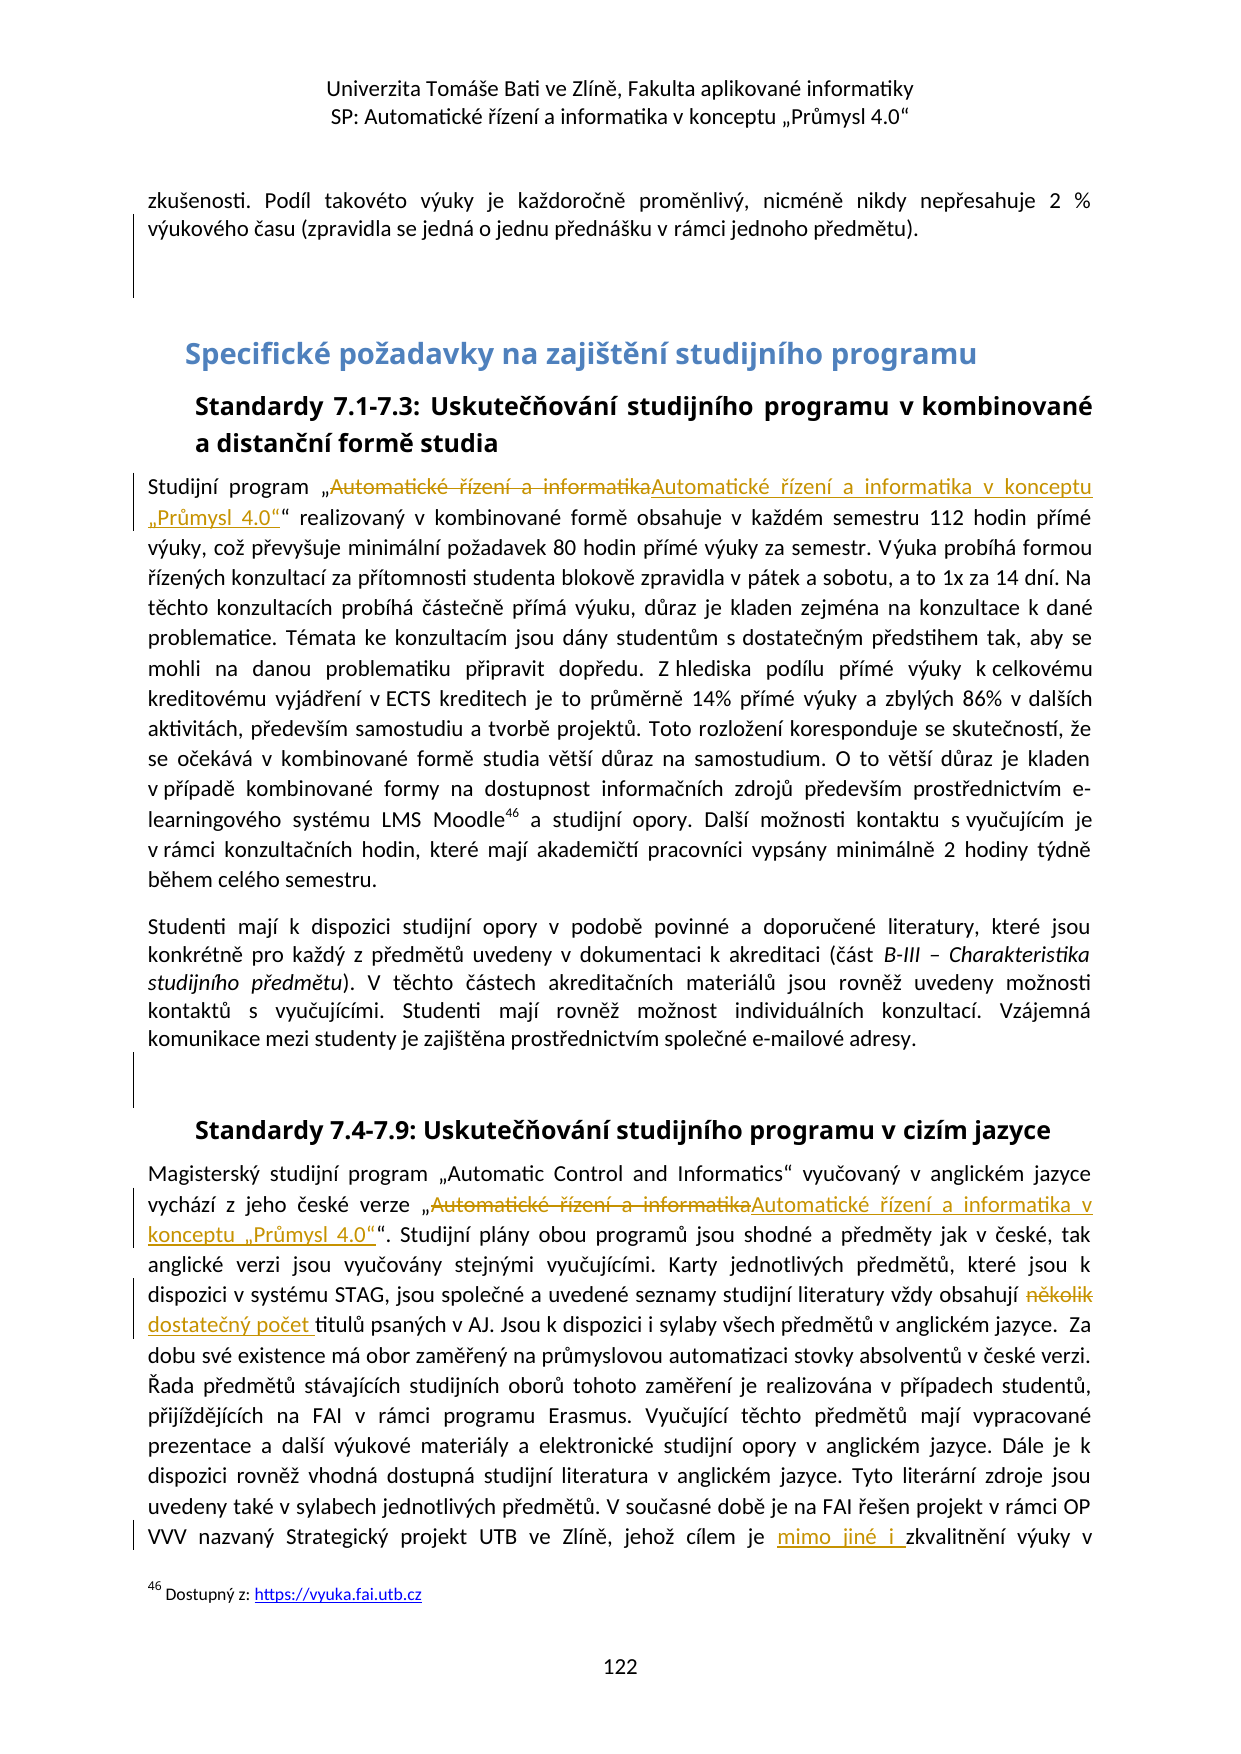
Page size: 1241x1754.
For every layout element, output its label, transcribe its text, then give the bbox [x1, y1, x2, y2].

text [148, 1159, 1093, 1550]
subtitle Specifické požadavky na zajištění studijního programu [185, 333, 1093, 373]
text Studijní program „“ realizovaný v kombinované formě obsahuje v každém semestru 112 hodin přímé výuky, což převyšuje minimální požadavek 80 hodin přímé výuky za semestr. Výuka probíhá formou řízených konzultací za přítomnosti studenta blokově zpravidla v pátek a sobotu, a to 1x za 14 dní. Na těchto konzultacích probíhá částečně přímá výuku, důraz je kladen zejména na konzultace k dané problematice. Témata ke konzultacím jsou dány studentům s dostatečným předstihem tak, aby se mohli na danou problematiku připravit dopředu. Z hlediska podílu přímé výuky k celkovému kreditovému vyjádření v ECTS kreditech je to průměrně 14% přímé výuky a zbylých 86% v dalších aktivitách, především samostudiu a tvorbě projektů. Toto rozložení koresponduje se skutečností, že se očekává v kombinované formě studia větší důraz na samostudium. O to větší důraz je kladen v případě kombinované formy na dostupnost informačních zdrojů především prostřednictvím e-learningového systému LMS Moodle a studijní opory. Další možnosti kontaktu s vyučujícím je v rámci konzultačních hodin, které mají akademičtí pracovníci vypsány minimálně 2 hodiny týdně během celého semestru. [148, 472, 1093, 893]
text Studenti mají k dispozici studijní opory v podobě povinné a doporučené literatury, které jsou konkrétně pro každý z předmětů uvedeny v dokumentaci k akreditaci (část B-III – Charakteristika studijního předmětu). V těchto částech akreditačních materiálů jsou rovněž uvedeny možnosti kontaktů s vyučujícími. Studenti mají rovněž možnost individuálních konzultací. Vzájemná komunikace mezi studenty je zajištěna prostřednictvím společné e-mailové adresy. [148, 912, 1093, 1052]
subtitle Standardy 7.1-7.3: Uskutečňování studijního programu v kombinované a distanční formě studia [195, 388, 1093, 459]
subtitle Standardy 7.4-7.9: Uskutečňování studijního programu v cizím jazyce [195, 1112, 1093, 1146]
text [148, 186, 1093, 242]
